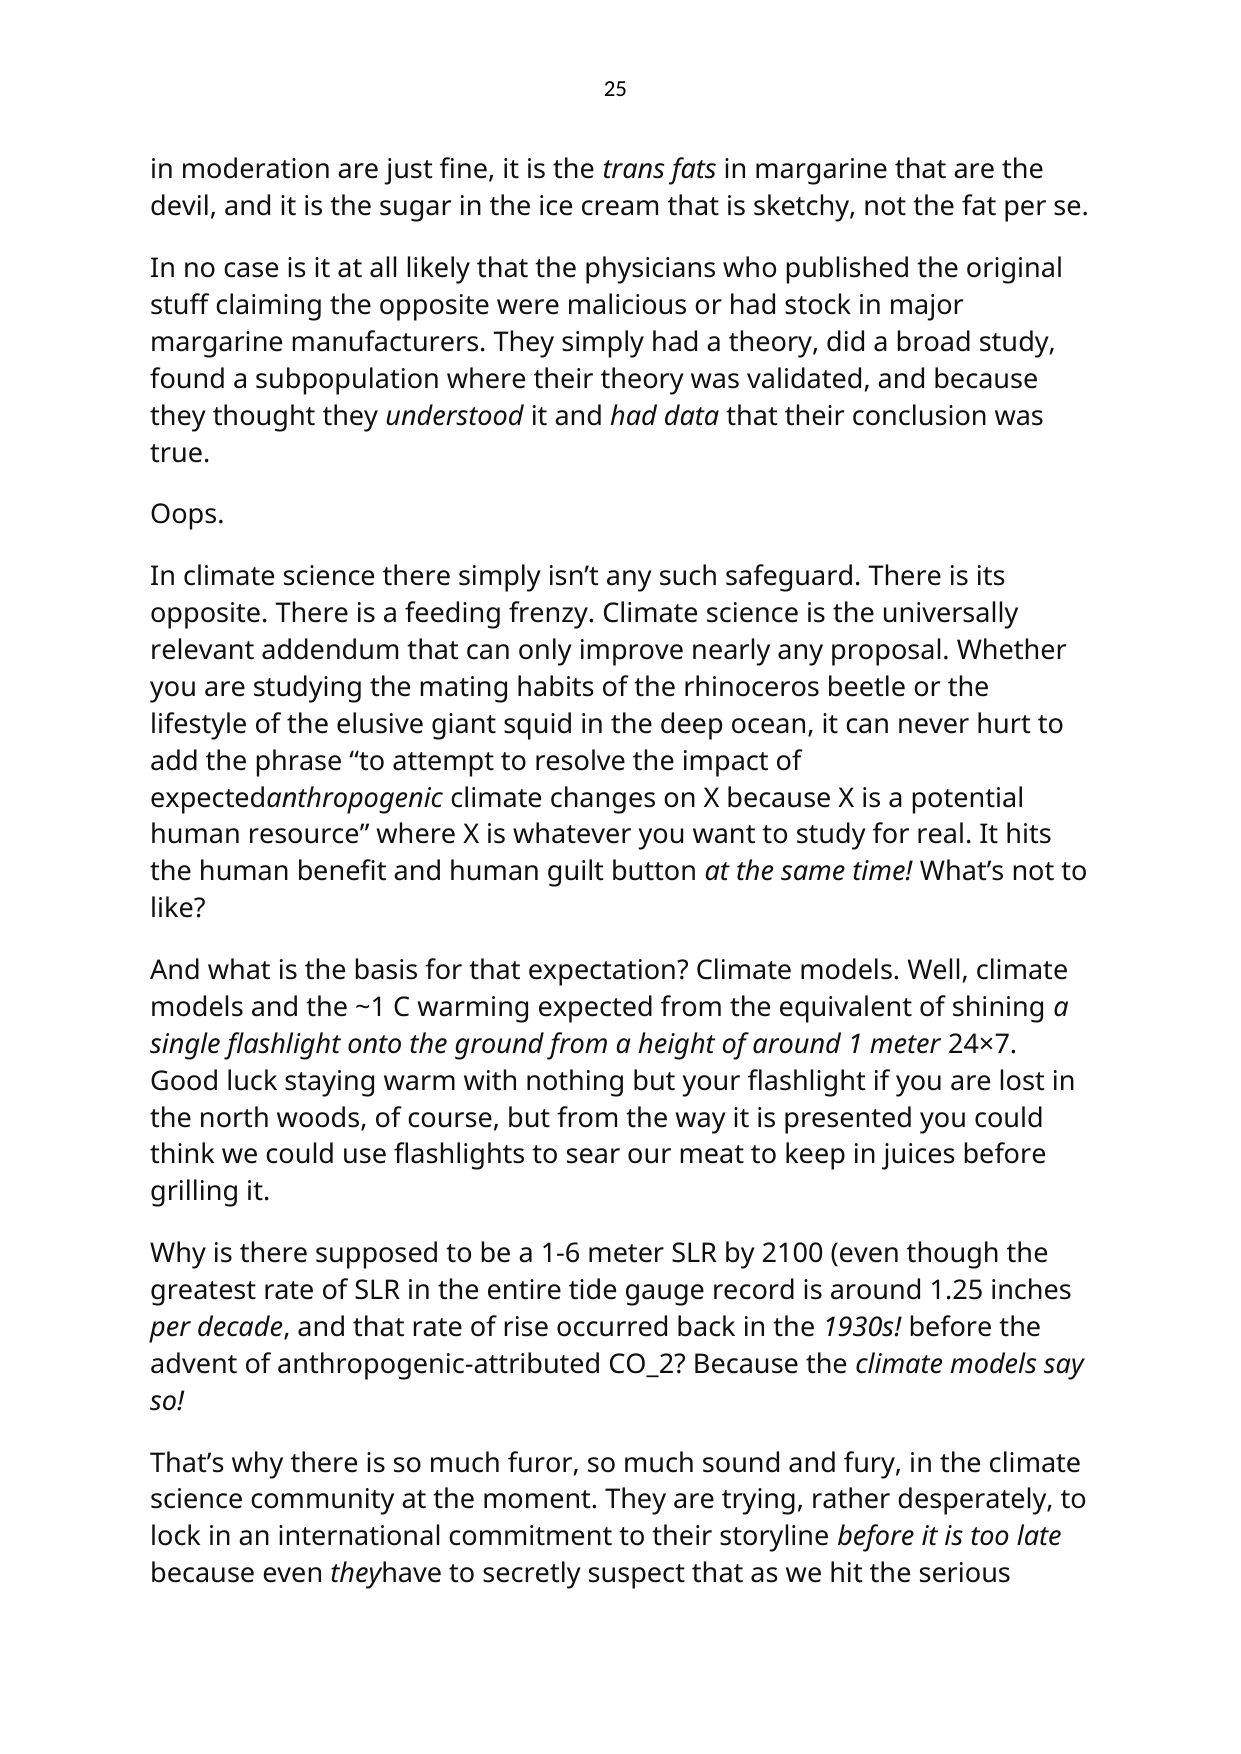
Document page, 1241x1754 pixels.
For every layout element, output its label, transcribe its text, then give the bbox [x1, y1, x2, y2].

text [150, 150, 1090, 224]
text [150, 1443, 1090, 1591]
text Oops. [150, 495, 1090, 532]
text In no case is it at all likely that the physicians who published the original stuff claiming the opposite were malicious or had stock in major margarine manufacturers. They simply had a theory, did a broad study, found a subpopulation where their theory was validated, and because they thought they understood it and had data that their conclusion was true. [150, 249, 1090, 470]
text Why is there supposed to be a 1-6 meter SLR by 2100 (even though the greatest rate of SLR in the entire tide gauge record is around 1.25 inches per decade, and that rate of rise occurred back in the 1930s! before the advent of anthropogenic-attributed CO_2? Because the climate models say so! [150, 1234, 1090, 1418]
text In climate science there simply isn’t any such safeguard. There is its opposite. There is a feeding frenzy. Climate science is the universally relevant addendum that can only improve nearly any proposal. Whether you are studying the mating habits of the rhinoceros beetle or the lifestyle of the elusive giant squid in the deep ocean, it can never hurt to add the phrase “to attempt to resolve the impact of expectedanthropogenic climate changes on X because X is a potential human resource” where X is whatever you want to study for real. It hits the human benefit and human guilt button at the same time! What’s not to like? [150, 557, 1090, 926]
text And what is the basis for that expectation? Climate models. Well, climate models and the ~1 C warming expected from the equivalent of shining a single flashlight onto the ground from a height of around 1 meter 24×7. Good luck staying warm with nothing but your flashlight if you are lost in the north woods, of course, but from the way it is presented you could think we could use flashlights to sear our meat to keep in juices before grilling it. [150, 951, 1090, 1209]
